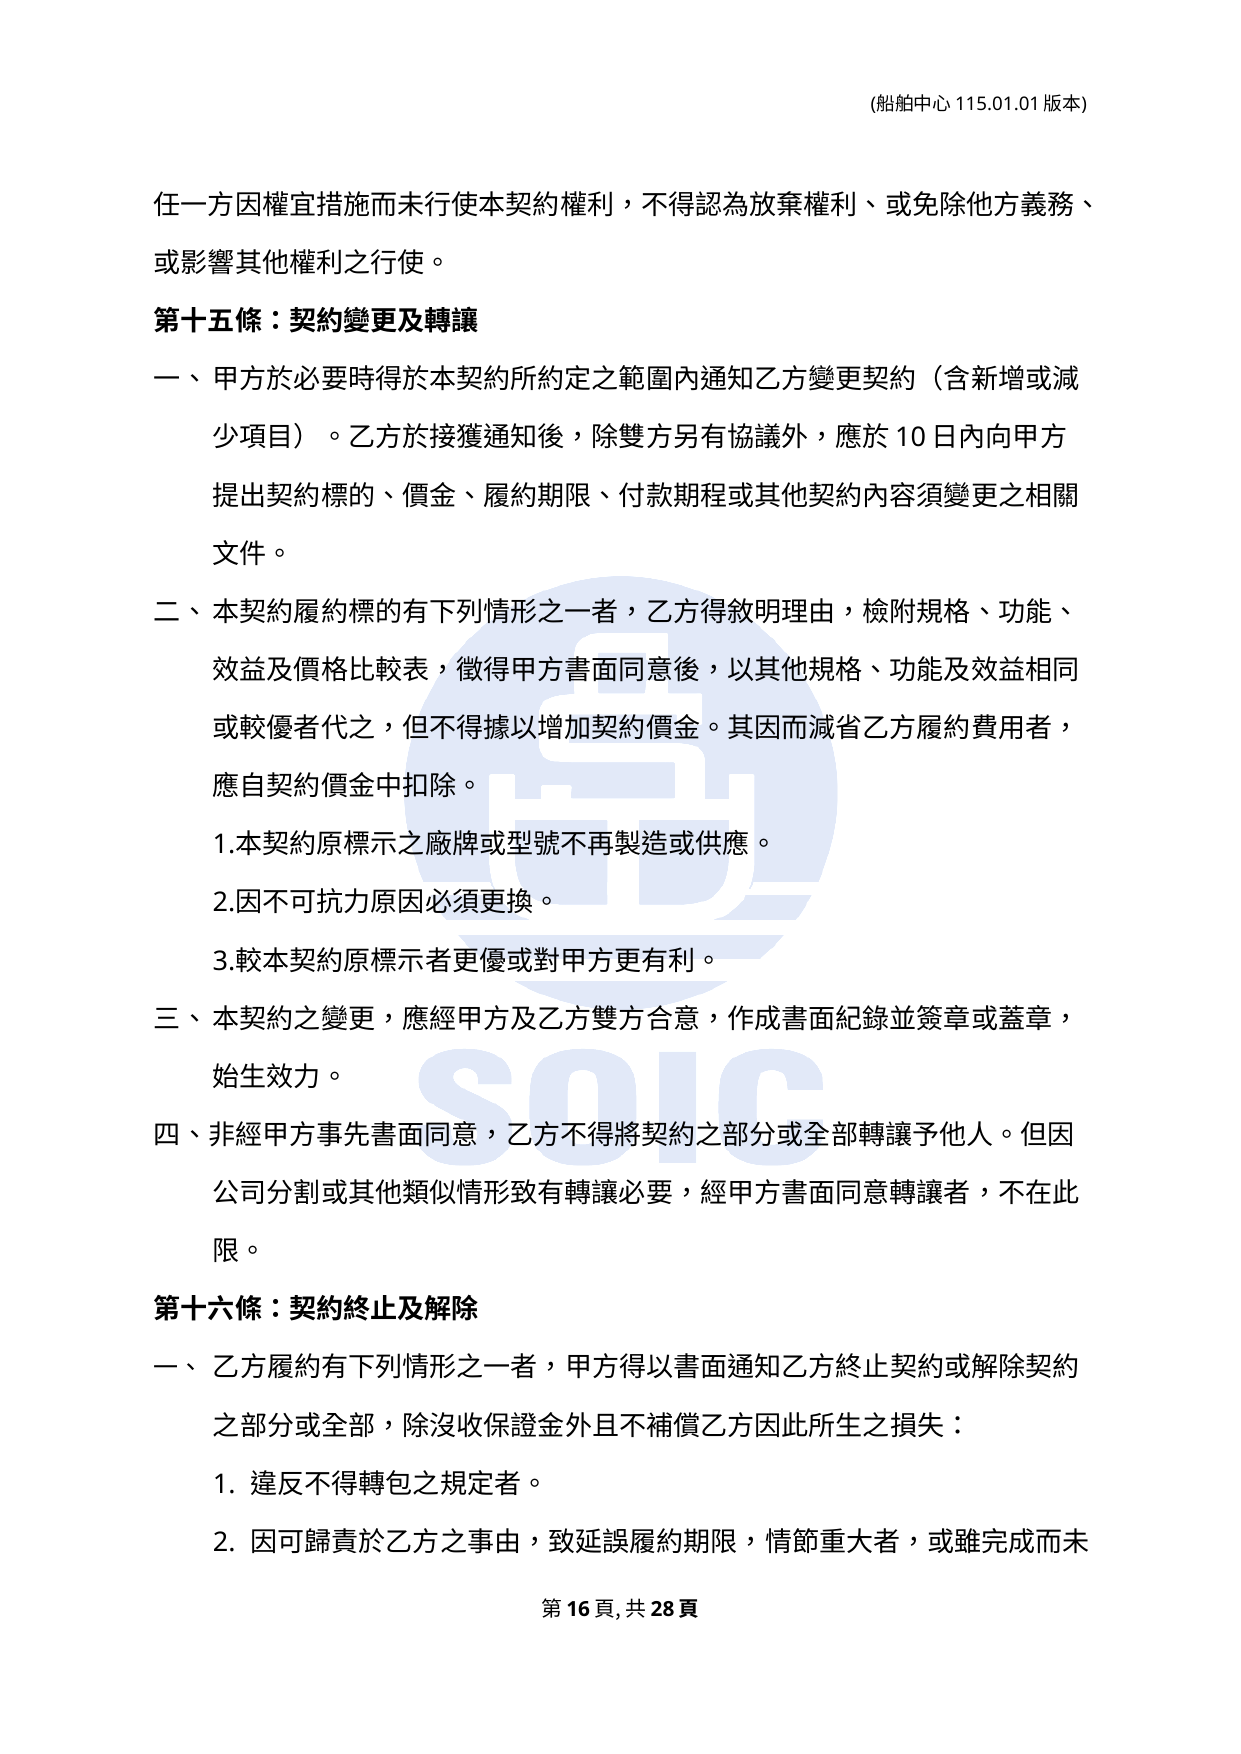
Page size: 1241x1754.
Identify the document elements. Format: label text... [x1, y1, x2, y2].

text 二、 本契約履約標的有下列情形之一者，乙方得敘明理由，檢附規格、功能、效益及價格比較表，徵得甲方書面同意後，以其他規格、功能及效益相同或較優者代之，但不得據以增加契約價金。其因而減省乙方履約費用者，應自契約價金中扣除。 [154, 580, 1087, 813]
list 違反不得轉包之規定者。 [213, 1452, 1097, 1510]
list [213, 1510, 1097, 1568]
text 三、 本契約之變更，應經甲方及乙方雙方合意，作成書面紀錄並簽章或蓋章，始生效力。 [154, 987, 1087, 1103]
text 1.本契約原標示之廠牌或型號不再製造或供應。 [203, 813, 1087, 871]
text 任一方因權宜措施而未行使本契約權利，不得認為放棄權利、或免除他方義務、或影響其他權利之行使。 [153, 173, 1087, 290]
text 3.較本契約原標示者更優或對甲方更有利。 [203, 929, 1087, 987]
text 2.因不可抗力原因必須更換。 [203, 871, 1087, 929]
text 四、非經甲方事先書面同意，乙方不得將契約之部分或全部轉讓予他人。但因公司分割或其他類似情形致有轉讓必要，經甲方書面同意轉讓者，不在此限。 [154, 1103, 1087, 1278]
text 第十六條：契約終止及解除 [153, 1278, 1087, 1336]
list 乙方履約有下列情形之一者，甲方得以書面通知乙方終止契約或解除契約之部分或全部，除沒收保證金外且不補償乙方因此所生之損失： [153, 1336, 1097, 1452]
text 一、 甲方於必要時得於本契約所約定之範圍內通知乙方變更契約（含新增或減少項目）。乙方於接獲通知後，除雙方另有協議外，應於10日內向甲方提出契約標的、價金、履約期限、付款期程或其他契約內容須變更之相關文件。 [154, 348, 1087, 580]
text 第十五條：契約變更及轉讓 [153, 290, 1087, 348]
